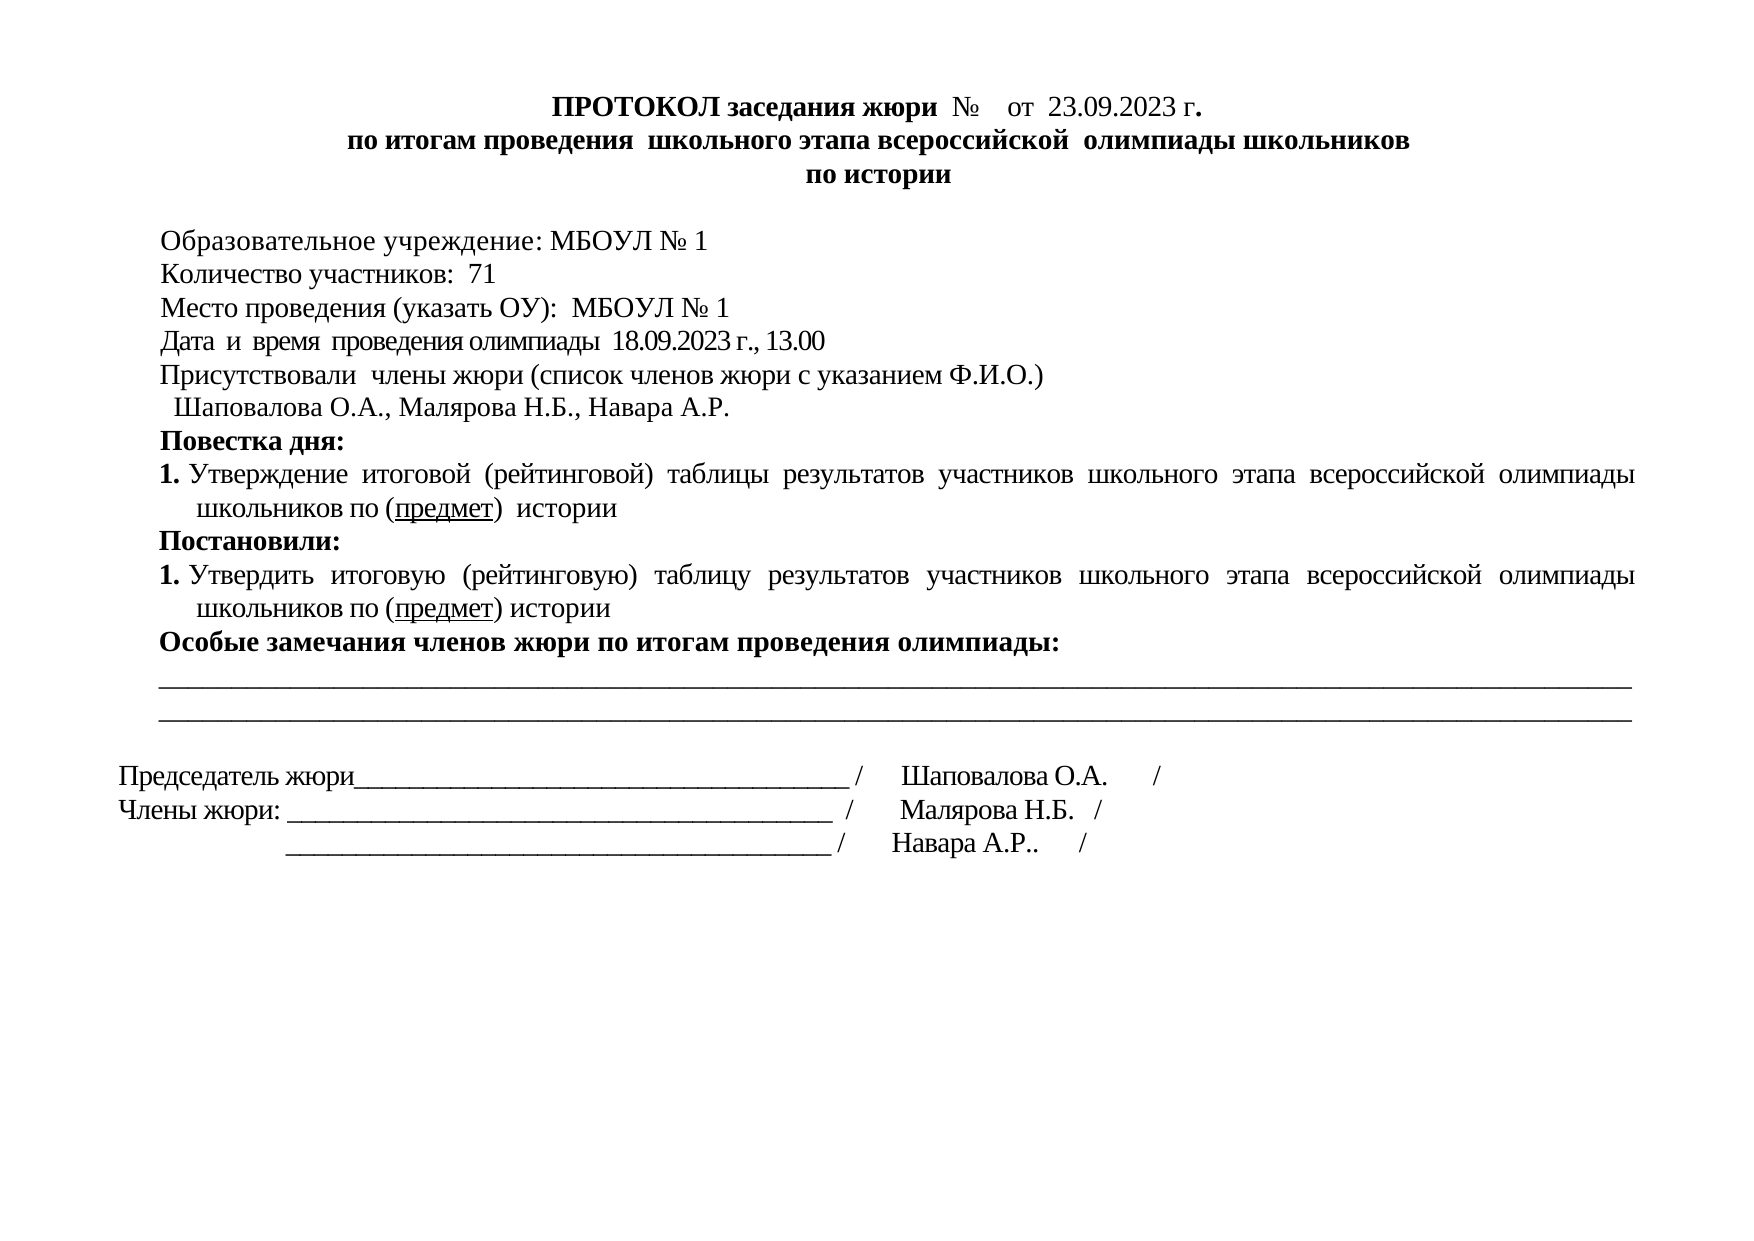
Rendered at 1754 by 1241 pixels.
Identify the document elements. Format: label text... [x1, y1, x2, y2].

list Утверждение итоговой (рейтинговой) таблицы результатов участников школьного этапа всероссийской олимпиады школьников по (предмет) истории [159, 456, 1636, 523]
text Члены жюри: _______________________________________ / Малярова Н.Б. / [118, 792, 1636, 825]
text Шаповалова О.А., Малярова Н.Б., Навара А.Р. [159, 391, 1636, 423]
text Количество участников: 71 [160, 256, 1636, 290]
text Дата и время проведения олимпиады 18.09.2023 г., 13.00 [160, 323, 1636, 357]
text Присутствовали члены жюри (список членов жюри с указанием Ф.И.О.) [159, 357, 1636, 391]
text по итогам проведения школьного этапа всероссийской олимпиады школьников [118, 122, 1639, 156]
text __________________________________________________________________________________________________________________________________________________________________________________________________________ [159, 658, 1636, 725]
text Председатель жюри____________________________________ / Шаповалова О.А. / [118, 758, 1636, 792]
text ПРОТОКОЛ заседания жюри № от 23.09.2023 г. [118, 89, 1636, 122]
text Особые замечания членов жюри по итогам проведения олимпиады: [159, 624, 1636, 658]
text по истории [118, 156, 1639, 189]
text _______________________________________ / Навара А.Р.. / [118, 825, 1636, 859]
text Повестка дня: [118, 423, 1636, 456]
text Постановили: [159, 523, 1636, 557]
text Место проведения (указать ОУ): МБОУЛ № 1 [160, 290, 1636, 323]
text Образовательное учреждение: МБОУЛ № 1 [160, 223, 1636, 256]
list Утвердить итоговую (рейтинговую) таблицу результатов участников школьного этапа всероссийской олимпиады школьников по (предмет) истории [159, 557, 1636, 624]
